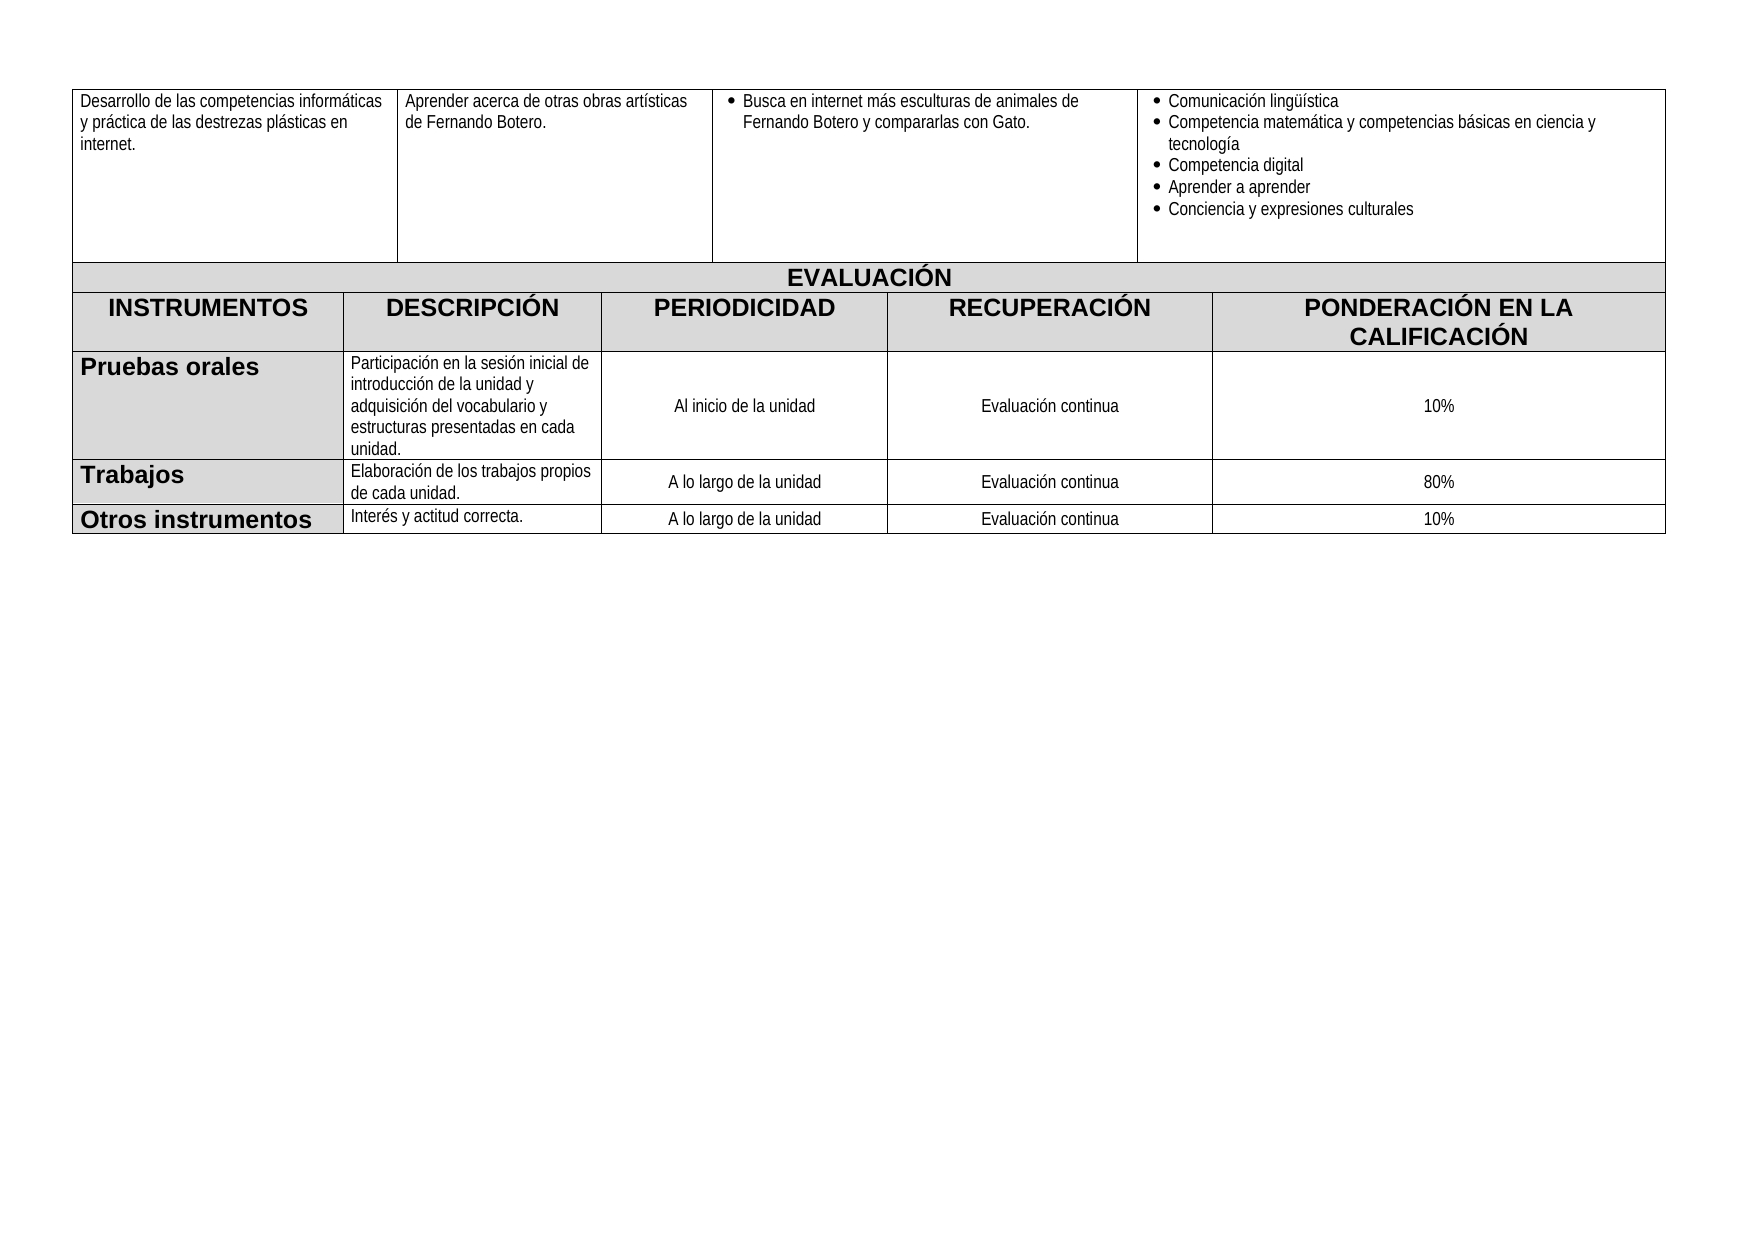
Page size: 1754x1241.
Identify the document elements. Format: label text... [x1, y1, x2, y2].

table_cell Evaluación continua [888, 505, 1212, 533]
table_cell Desarrollo de las competencias informáticas y práctica de las destrezas plásticas en internet. [73, 90, 397, 262]
table_cell Evaluación continua [888, 352, 1212, 459]
table_cell Trabajos [73, 460, 343, 503]
table_cell EVALUACIÓN [73, 263, 1665, 292]
table_cell A lo largo de la unidad [602, 505, 887, 533]
table_cell Otros instrumentos [73, 505, 343, 533]
table_cell PERIODICIDAD [602, 293, 887, 351]
table_cell INSTRUMENTOS [73, 293, 343, 351]
table_cell Participación en la sesión inicial de introducción de la unidad y adquisición del vocabulario y estructuras presentadas en cada unidad. [344, 352, 601, 459]
table_cell 10% [1213, 352, 1665, 459]
table_cell A lo largo de la unidad [602, 460, 887, 503]
table_cell Evaluación continua [888, 460, 1212, 503]
table_cell Elaboración de los trabajos propios de cada unidad. [344, 460, 601, 503]
table_cell Interés y actitud correcta. [344, 505, 601, 533]
table_cell PONDERACIÓN EN LA CALIFICACIÓN [1213, 293, 1665, 351]
table_cell Aprender acerca de otras obras artísticas de Fernando Botero. [398, 90, 712, 262]
table_cell RECUPERACIÓN [888, 293, 1212, 351]
table_cell Al inicio de la unidad [602, 352, 887, 459]
table_cell Busca en internet más esculturas de animales de Fernando Botero y compararlas con Gato. [713, 90, 1137, 262]
table_cell 80% [1213, 460, 1665, 503]
table_cell DESCRIPCIÓN [344, 293, 601, 351]
table_cell 10% [1213, 505, 1665, 533]
table_cell Comunicación lingüística Competencia matemática y competencias básicas en ciencia y tecnología Competencia digital Aprender a aprender Conciencia y expresiones culturales [1138, 90, 1665, 262]
table_cell Pruebas orales [73, 352, 343, 459]
